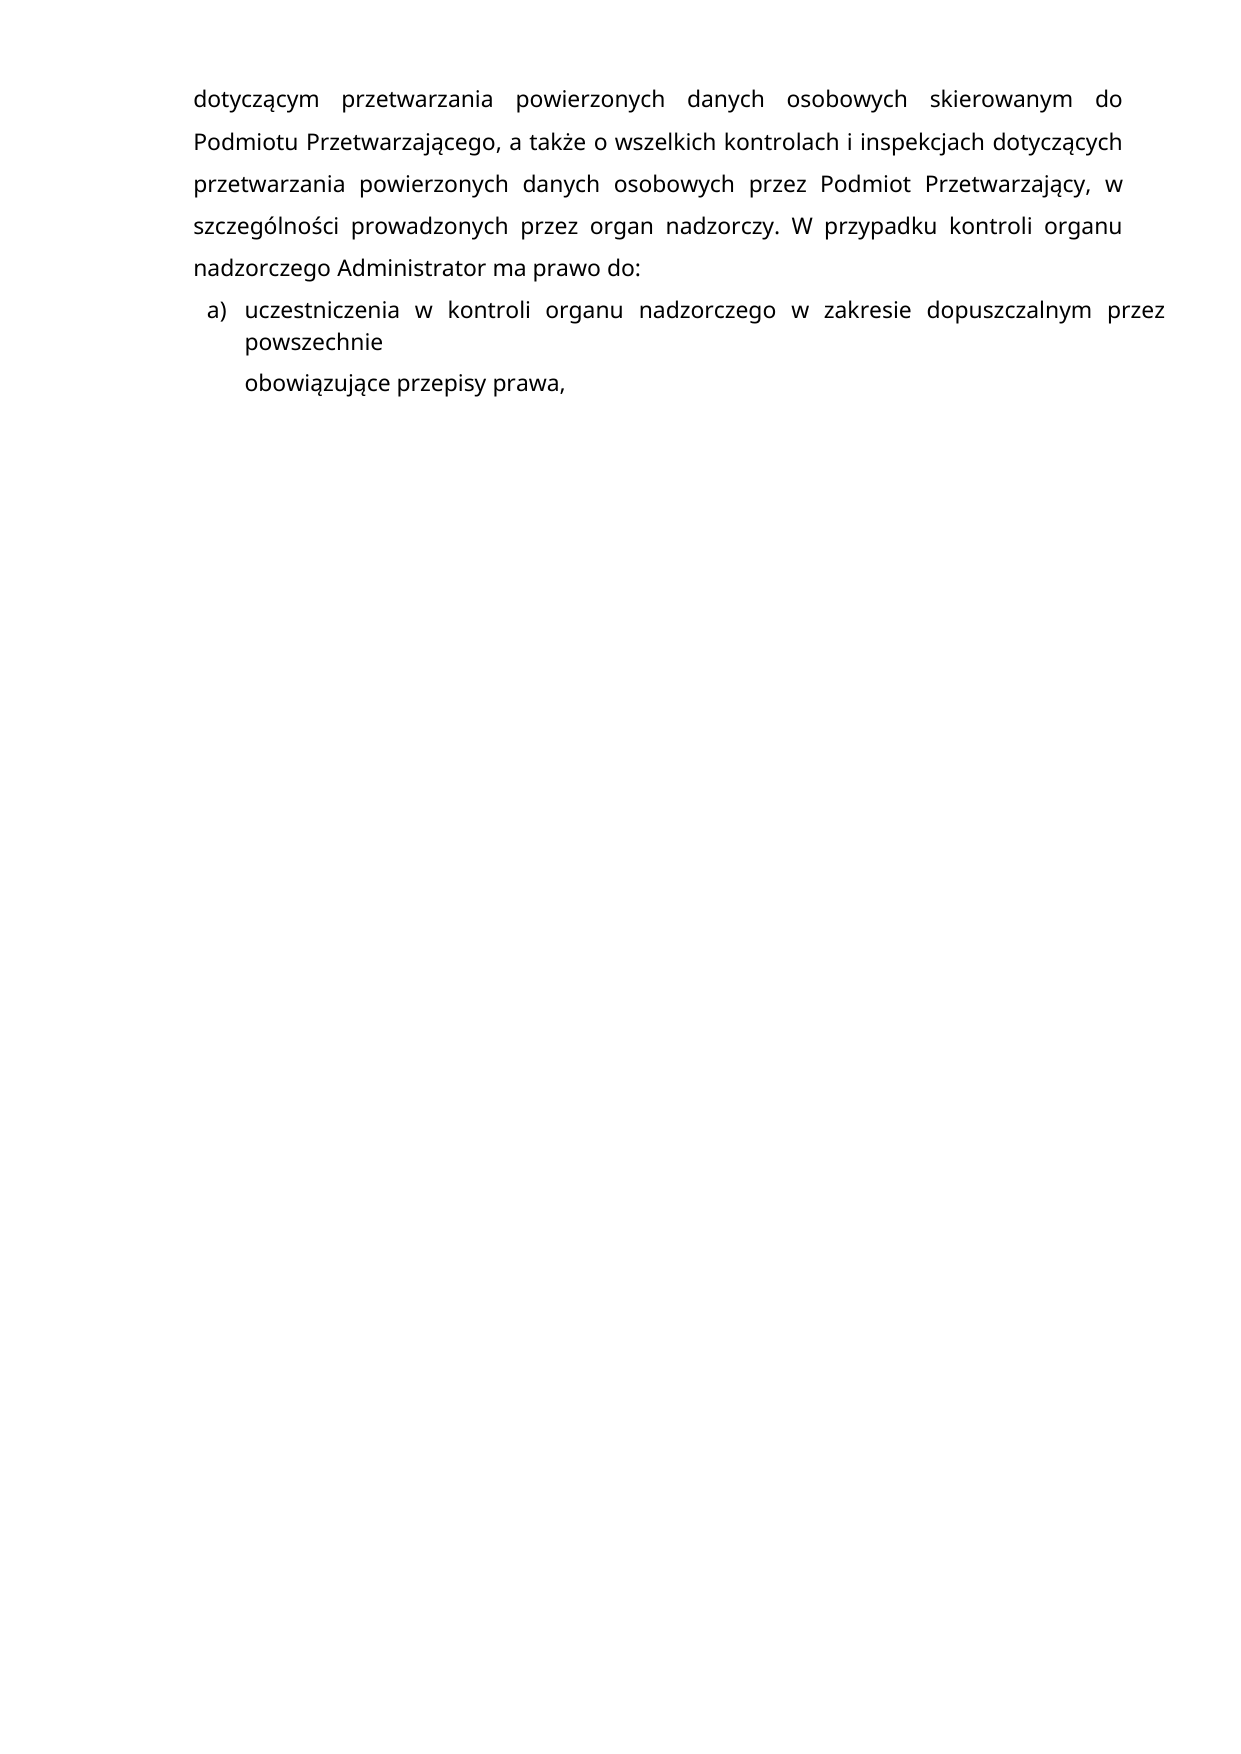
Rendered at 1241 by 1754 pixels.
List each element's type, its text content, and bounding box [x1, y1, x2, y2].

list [156, 83, 1123, 283]
list uczestniczenia w kontroli organu nadzorczego w zakresie dopuszczalnym przez powszechnie [207, 294, 1165, 357]
text obowiązujące przepisy prawa, [244, 367, 1165, 398]
